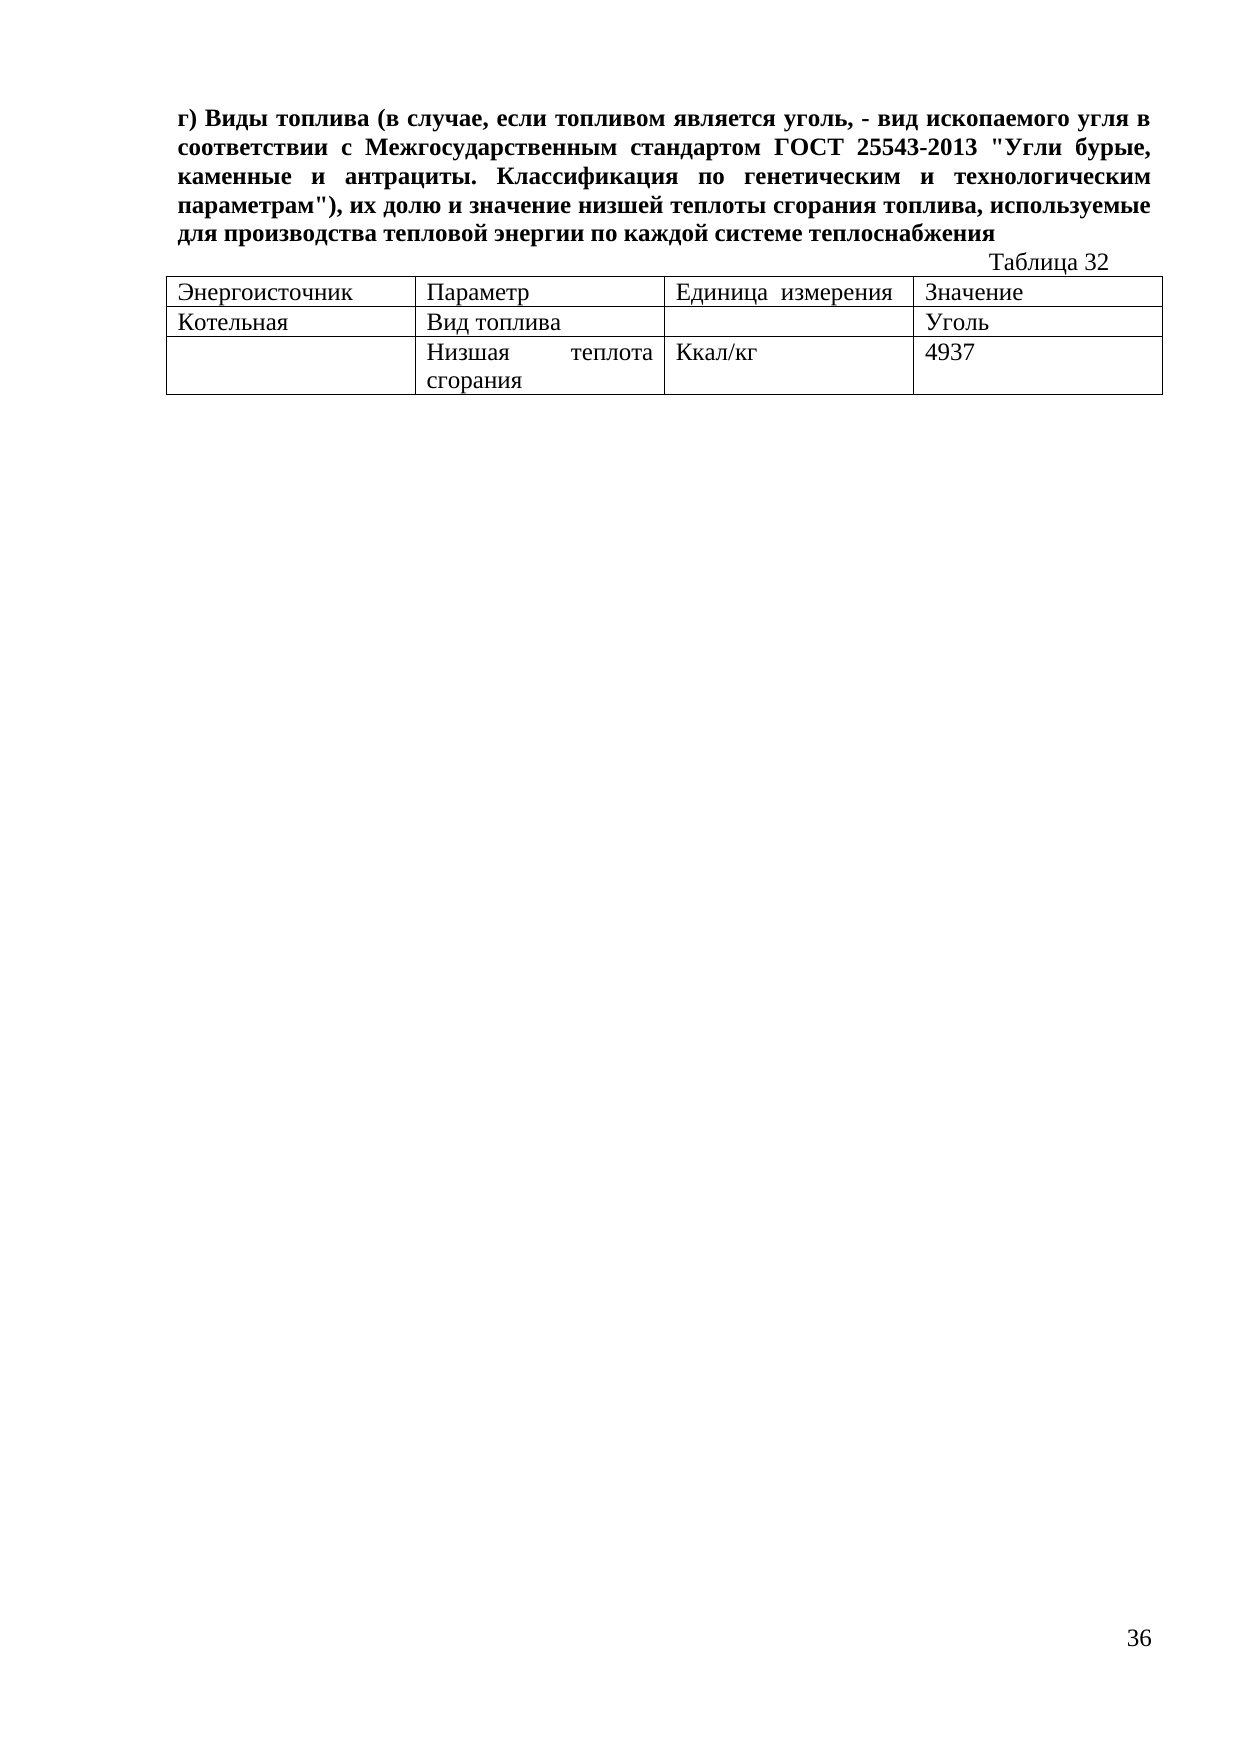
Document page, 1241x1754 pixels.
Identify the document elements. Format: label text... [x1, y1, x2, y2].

table_cell 4937 [914, 337, 1162, 394]
text Таблица 32 [177, 247, 1152, 276]
table_cell Ккал/кг [665, 337, 913, 394]
table_header Энергоисточник [167, 277, 415, 306]
table_cell Котельная [167, 307, 415, 336]
table_header Единица измерения [665, 277, 913, 306]
table_header Значение [914, 277, 1162, 306]
table_cell [665, 307, 913, 336]
table_cell Вид топлива [416, 307, 664, 336]
table_header Параметр [416, 277, 664, 306]
table_cell [167, 337, 415, 394]
text г) Виды топлива (в случае, если топливом является уголь, - вид ископаемого угля в соответствии с Межгосударственным стандартом ГОСТ 25543-2013 "Угли бурые, каменные и антрациты. Классификация по генетическим и технологическим параметрам"), их долю и значение низшей теплоты сгорания топлива, используемые для производства тепловой энергии по каждой системе теплоснабжения [177, 103, 1152, 247]
table_cell Низшая теплота сгорания [416, 337, 664, 394]
table_cell Уголь [914, 307, 1162, 336]
